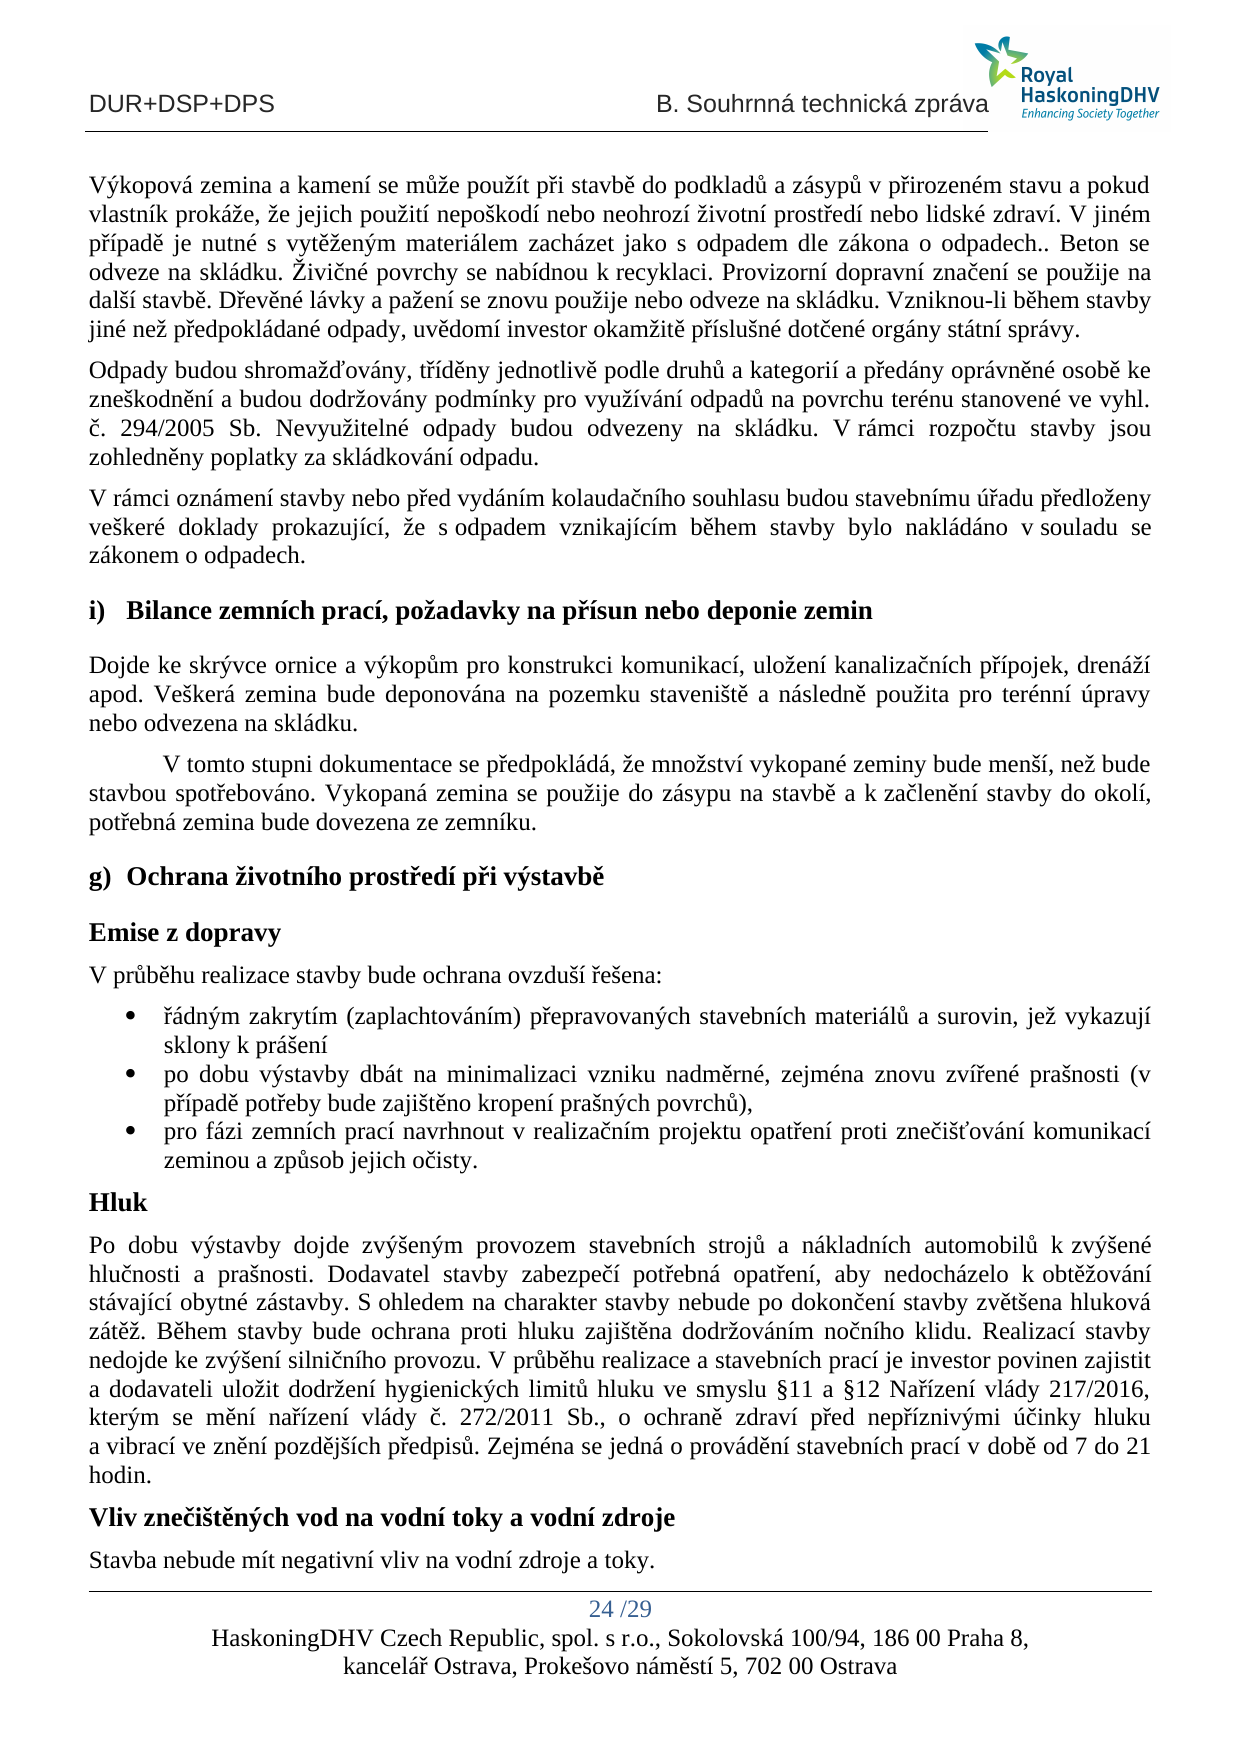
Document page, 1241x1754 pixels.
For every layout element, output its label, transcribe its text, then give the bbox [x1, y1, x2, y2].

text V rámci oznámení stavby nebo před vydáním kolaudačního souhlasu budou stavebnímu úřadu předloženy veškeré doklady prokazující, že s odpadem vznikajícím během stavby bylo nakládáno v souladu se zákonem o odpadech. [89, 483, 1152, 569]
subtitle Hluk [89, 1186, 1152, 1217]
list pro fázi zemních prací navrhnout v realizačním projektu opatření proti znečišťování komunikací zeminou a způsob jejich očisty. [126, 1116, 1152, 1174]
subtitle Ochrana životního prostředí při výstavbě [89, 860, 1152, 891]
text Stavba nebude mít negativní vliv na vodní zdroje a toky. [89, 1545, 1152, 1574]
text Dojde ke skrývce ornice a výkopům pro konstrukci komunikací, uložení kanalizačních přípojek, drenáží apod. Veškerá zemina bude deponována na pozemku staveniště a následně použita pro terénní úpravy nebo odvezena na skládku. [89, 650, 1152, 737]
list po dobu výstavby dbát na minimalizaci vzniku nadměrné, zejména znovu zvířené prašnosti (v případě potřeby bude zajištěno kropení prašných povrchů), [126, 1059, 1152, 1116]
subtitle Bilance zemních prací, požadavky na přísun nebo deponie zemin [89, 594, 1152, 625]
text V průběhu realizace stavby bude ochrana ovzduší řešena: [89, 960, 1152, 989]
picture [963, 25, 1171, 132]
list řádným zakrytím (zaplachtováním) přepravovaných stavebních materiálů a surovin, jež vykazují sklony k prášení [126, 1001, 1152, 1059]
text Po dobu výstavby dojde zvýšeným provozem stavebních strojů a nákladních automobilů k zvýšené hlučnosti a prašnosti. Dodavatel stavby zabezpečí potřebná opatření, aby nedocházelo k obtěžování stávající obytné zástavby. S ohledem na charakter stavby nebude po dokončení stavby zvětšena hluková zátěž. Během stavby bude ochrana proti hluku zajištěna dodržováním nočního klidu. Realizací stavby nedojde ke zvýšení silničního provozu. V průběhu realizace a stavebních prací je investor povinen zajistit a dodavateli uložit dodržení hygienických limitů hluku ve smyslu §11 a §12 Nařízení vlády 217/2016, kterým se mění nařízení vlády č. 272/2011 Sb., o ochraně zdraví před nepříznivými účinky hluku a vibrací ve znění pozdějších předpisů. Zejména se jedná o provádění stavebních prací v době od 7 do 21 hodin. [89, 1230, 1152, 1489]
subtitle Vliv znečištěných vod na vodní toky a vodní zdroje [89, 1501, 1152, 1532]
text Výkopová zemina a kamení se může použít při stavbě do podkladů a zásypů v přirozeném stavu a pokud vlastník prokáže, že jejich použití nepoškodí nebo neohrozí životní prostředí nebo lidské zdraví. V jiném případě je nutné s vytěženým materiálem zacházet jako s odpadem dle zákona o odpadech.. Beton se odveze na skládku. Živičné povrchy se nabídnou k recyklaci. Provizorní dopravní značení se použije na další stavbě. Dřevěné lávky a pažení se znovu použije nebo odveze na skládku. Vzniknou-li během stavby jiné než předpokládané odpady, uvědomí investor okamžitě příslušné dotčené orgány státní správy. [89, 170, 1152, 343]
text Odpady budou shromažďovány, tříděny jednotlivě podle druhů a kategorií a předány oprávněné osobě ke zneškodnění a budou dodržovány podmínky pro využívání odpadů na povrchu terénu stanovené ve vyhl. č. 294/2005 Sb. Nevyužitelné odpady budou odvezeny na skládku. V rámci rozpočtu stavby jsou zohledněny poplatky za skládkování odpadu. [89, 355, 1152, 470]
subtitle Emise z dopravy [89, 916, 1152, 948]
text V tomto stupni dokumentace se předpokládá, že množství vykopané zeminy bude menší, než bude stavbou spotřebováno. Vykopaná zemina se použije do zásypu na stavbě a k začlenění stavby do okolí, potřebná zemina bude dovezena ze zemníku. [89, 749, 1152, 835]
